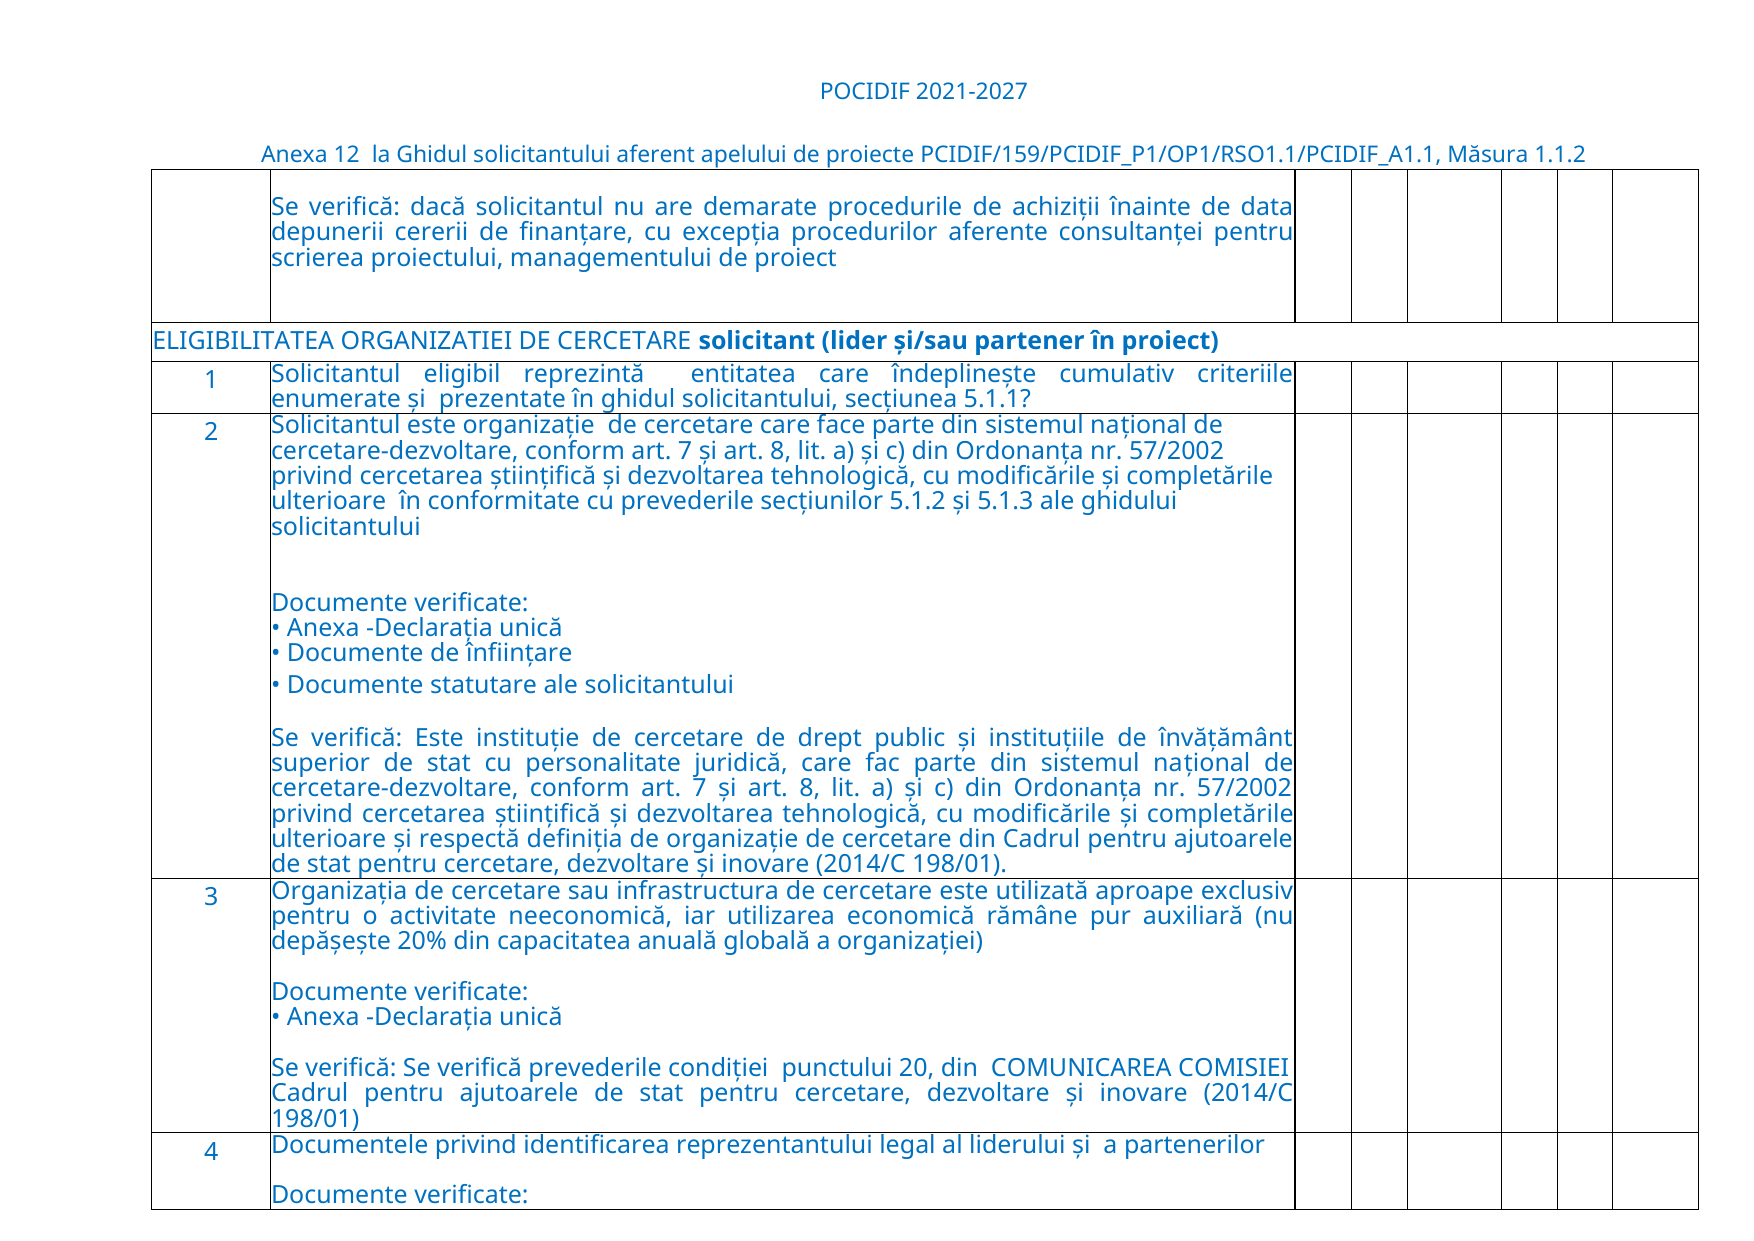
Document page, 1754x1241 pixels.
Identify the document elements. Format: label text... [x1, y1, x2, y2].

table_cell [1296, 1133, 1351, 1209]
table_cell [1296, 879, 1351, 1132]
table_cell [271, 1133, 1294, 1209]
table_cell [1613, 879, 1698, 1132]
table_cell 1 [152, 362, 270, 412]
table_cell [1558, 362, 1612, 412]
table_cell [1502, 879, 1557, 1132]
table_cell [1613, 362, 1698, 412]
table_cell [1558, 414, 1612, 878]
table_cell [1296, 170, 1351, 322]
table_cell [1352, 170, 1407, 322]
table_cell [1408, 170, 1501, 322]
table_cell [1613, 1133, 1698, 1209]
table_cell 10 [152, 170, 270, 322]
table_cell [1613, 414, 1698, 878]
table_cell [1502, 362, 1557, 412]
table_cell [1502, 1133, 1557, 1209]
table_cell [1613, 170, 1698, 322]
table_cell [1408, 1133, 1501, 1209]
table_cell [1296, 362, 1351, 412]
table_cell Solicitantul este organizație de cercetare care face parte din sistemul naţional de cercetare-dezvoltare, conform art. 7 și art. 8, lit. a) și c) din Ordonanța nr. 57/2002 privind cercetarea ştiinţifică şi dezvoltarea tehnologică, cu modificările și completările ulterioare în conformitate cu prevederile secțiunilor 5.1.2 și 5.1.3 ale ghidului solicitantului Documente verificate: • Anexa -Declarația unică • Documente de înființare • Documente statutare ale solicitantului Se verifică: Este instituție de cercetare de drept public și instituțiile de învățământ superior de stat cu personalitate juridică, care fac parte din sistemul naţional de cercetare-dezvoltare, conform art. 7 și art. 8, lit. a) și c) din Ordonanța nr. 57/2002 privind cercetarea ştiinţifică şi dezvoltarea tehnologică, cu modificările și completările ulterioare şi respectă definiţia de organizaţie de cercetare din Cadrul pentru ajutoarele de stat pentru cercetare, dezvoltare şi inovare (2014/C 198/01). [271, 414, 1294, 878]
table_cell 3 [152, 879, 270, 1132]
table_cell [1352, 879, 1407, 1132]
table_cell ELIGIBILITATEA ORGANIZATIEI DE CERCETARE solicitant (lider și/sau partener în proiect) [152, 323, 1698, 361]
table_cell 2 [152, 414, 270, 878]
table_cell [1352, 1133, 1407, 1209]
table_cell Organizația de cercetare sau infrastructura de cercetare este utilizată aproape exclusiv pentru o activitate neeconomică, iar utilizarea economică rămâne pur auxiliară (nu depășește 20% din capacitatea anuală globală a organizației) Documente verificate: • Anexa -Declarația unică Se verifică: Se verifică prevederile condiției punctului 20, din COMUNICAREA COMISIEI Cadrul pentru ajutoarele de stat pentru cercetare, dezvoltare și inovare (2014/C 198/01) [271, 879, 1294, 1132]
table_cell [1558, 170, 1612, 322]
table_cell [1352, 414, 1407, 878]
table_cell [1502, 170, 1557, 322]
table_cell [271, 170, 1294, 322]
table_cell [1502, 414, 1557, 878]
table_cell Solicitantul eligibil reprezintă entitatea care îndeplinește cumulativ criteriile enumerate și prezentate în ghidul solicitantului, secțiunea 5.1.1? [271, 362, 1294, 412]
table_cell [1408, 362, 1501, 412]
table_cell 4 [152, 1133, 270, 1209]
table_cell [1408, 414, 1501, 878]
table_cell [1408, 879, 1501, 1132]
table_cell [1558, 1133, 1612, 1209]
table_cell [1352, 362, 1407, 412]
table_cell [1558, 879, 1612, 1132]
table_cell [1296, 414, 1351, 878]
